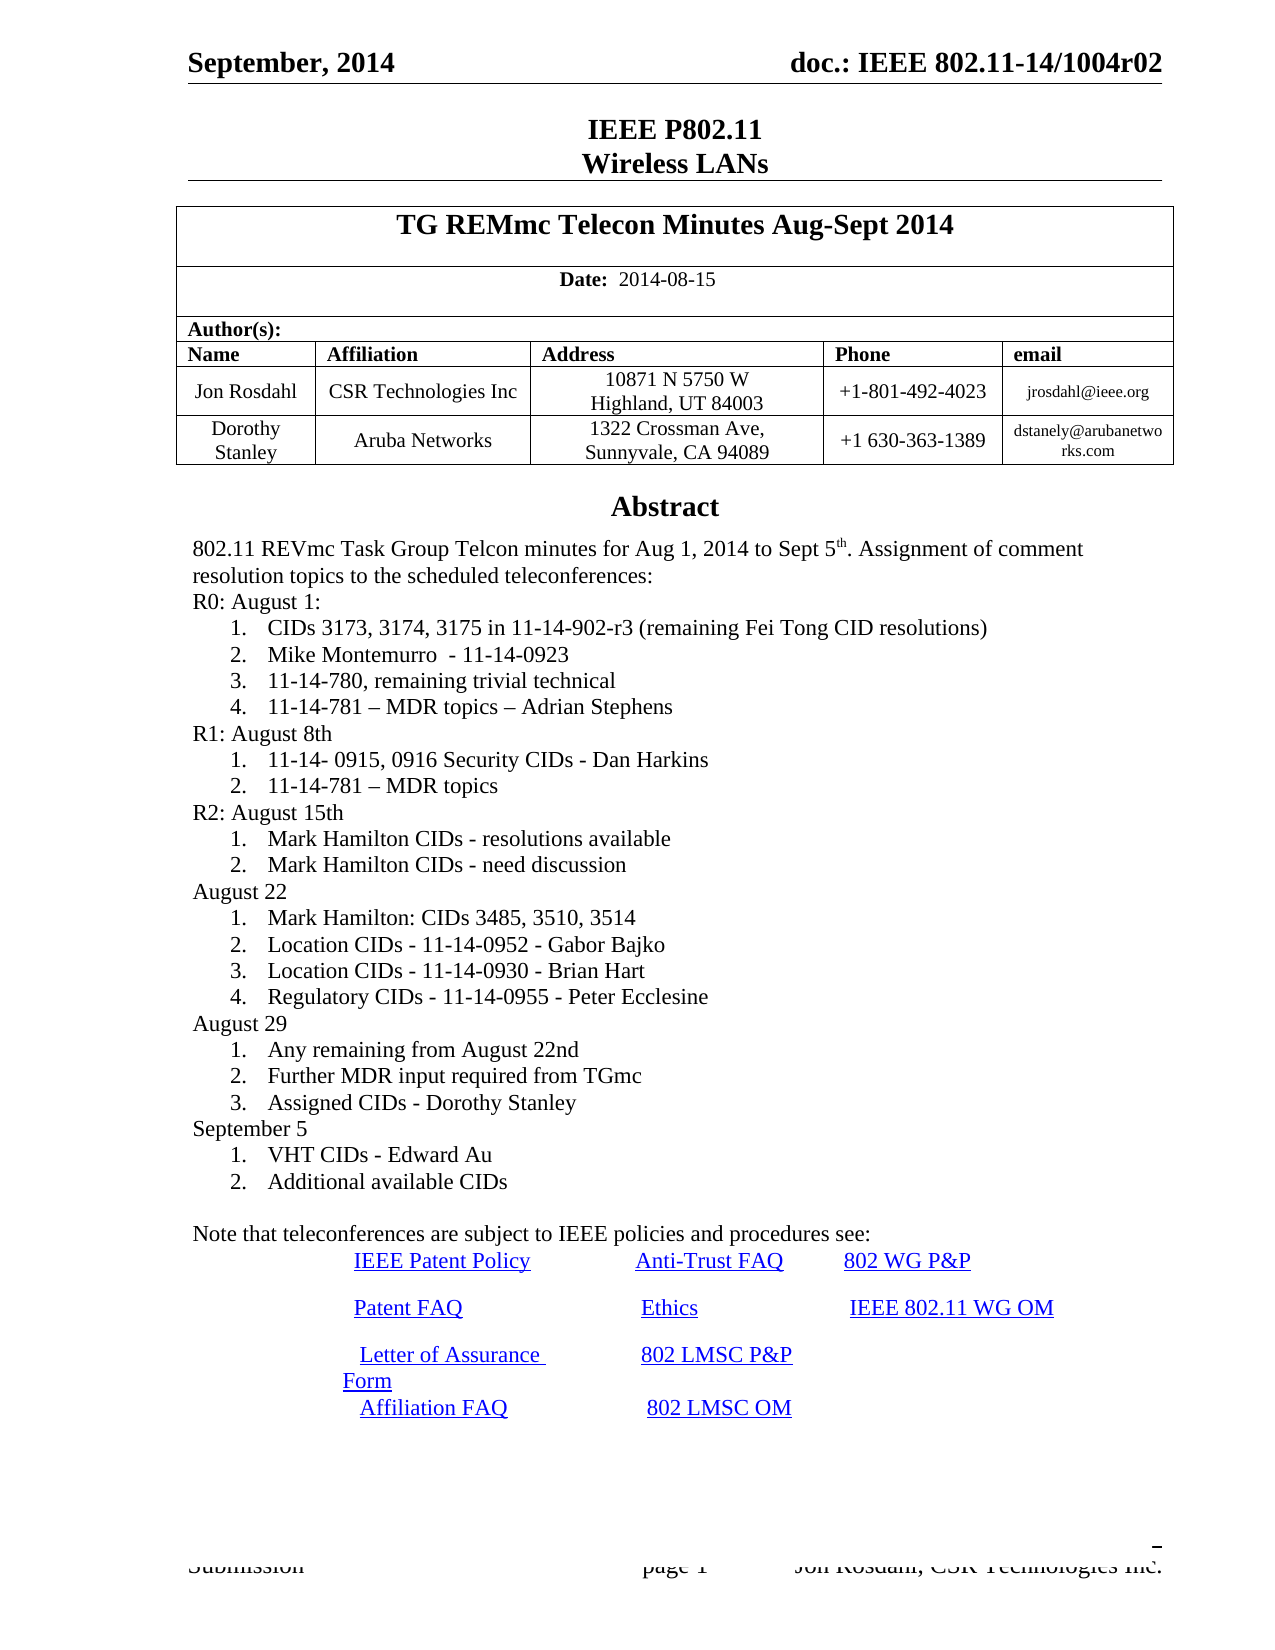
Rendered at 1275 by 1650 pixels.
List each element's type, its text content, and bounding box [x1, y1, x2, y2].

table_cell +1-801-492-4023 [824, 367, 1002, 415]
table_cell Affiliation [316, 342, 530, 366]
table_cell Author(s): [177, 317, 1173, 341]
table_cell +1 630-363-1389 [824, 416, 1002, 464]
table_cell Jon Rosdahl [177, 367, 315, 415]
table_cell CSR Technologies Inc [316, 367, 530, 415]
table_cell Name [177, 342, 315, 366]
table_cell email [1003, 342, 1173, 366]
table_cell Date: 2014-08-15 [177, 267, 1173, 316]
table_cell 1322 Crossman Ave, Sunnyvale, CA 94089 [531, 416, 823, 464]
table_cell Address [531, 342, 823, 366]
table_cell jrosdahl@ieee.org [1003, 367, 1173, 415]
table_cell dstanely@arubanetworks.com [1003, 416, 1173, 464]
table_header TG REMmc Telecon Minutes Aug-Sept 2014 [177, 207, 1173, 266]
table_cell Aruba Networks [316, 416, 530, 464]
text IEEE P802.11 Wireless LANs [187, 112, 1162, 181]
table_cell Dorothy Stanley [177, 416, 315, 464]
table_cell Phone [824, 342, 1002, 366]
table_cell 10871 N 5750 W Highland, UT 84003 [531, 367, 823, 415]
